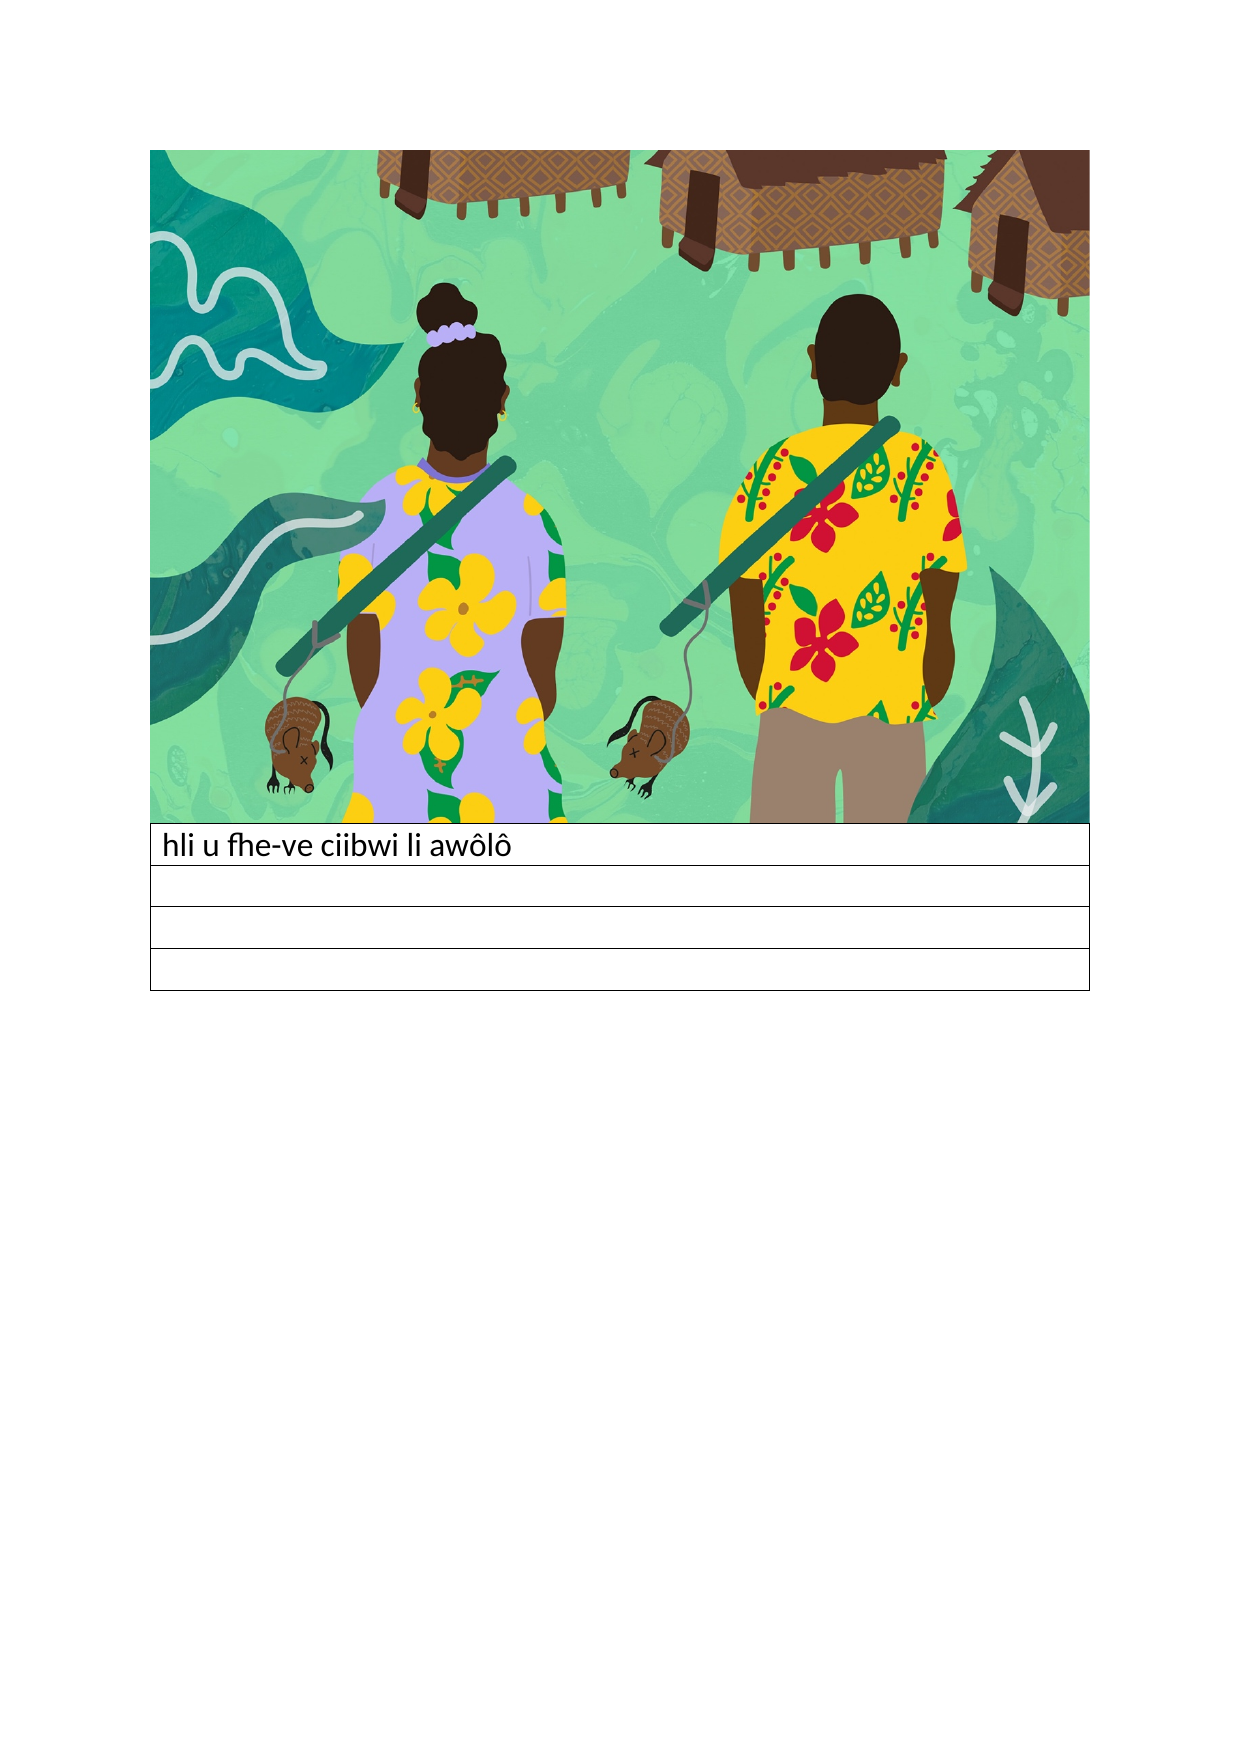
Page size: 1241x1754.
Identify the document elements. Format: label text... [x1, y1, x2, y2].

table_cell [151, 949, 1089, 990]
table_header hli u fhe-ve ciibwi li awôlô [151, 824, 1089, 864]
table_cell [151, 866, 1089, 906]
picture [150, 150, 1090, 823]
table_cell [151, 907, 1089, 948]
